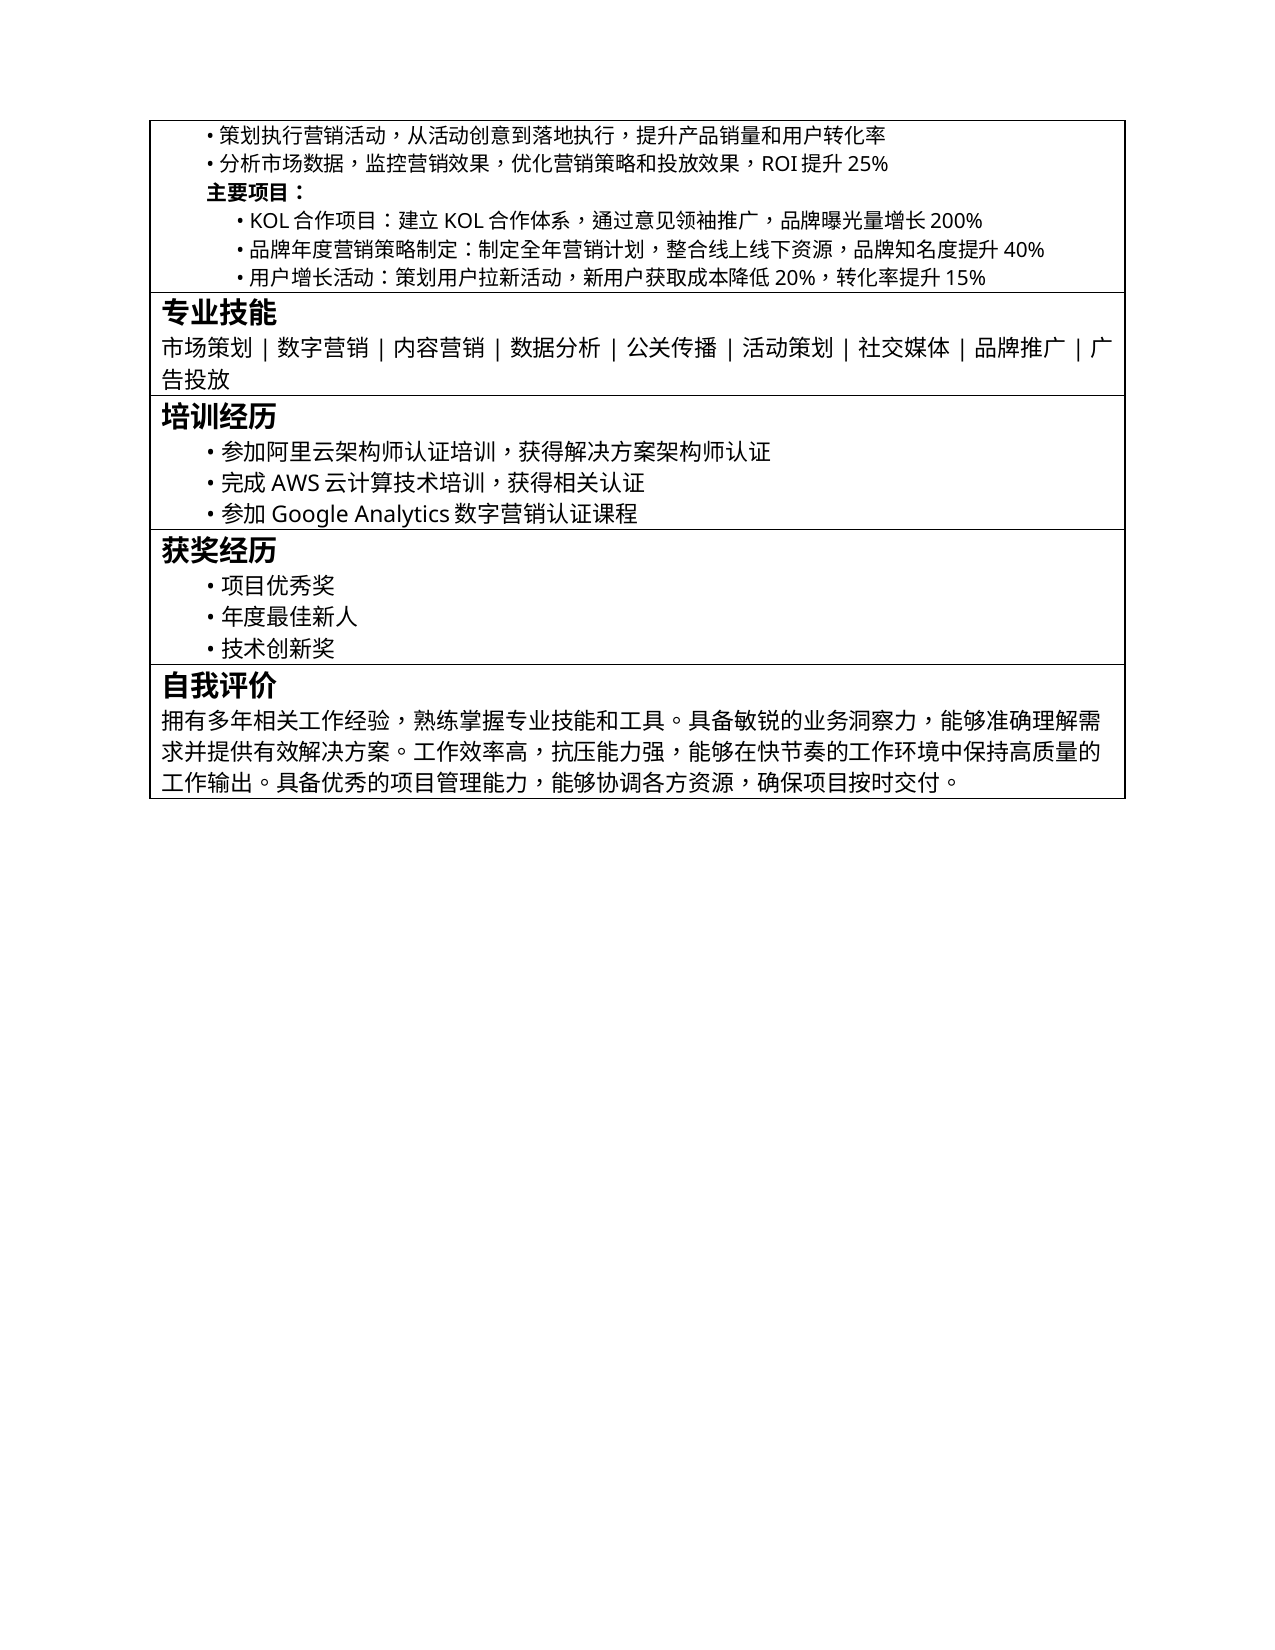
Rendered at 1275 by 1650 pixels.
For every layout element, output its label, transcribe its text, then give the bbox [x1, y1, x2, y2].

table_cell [151, 121, 1124, 292]
table_cell 专业技能 市场策划 | 数字营销 | 内容营销 | 数据分析 | 公关传播 | 活动策划 | 社交媒体 | 品牌推广 | 广告投放 [151, 293, 1124, 395]
table_cell 培训经历 • 参加阿里云架构师认证培训，获得解决方案架构师认证 • 完成AWS云计算技术培训，获得相关认证 • 参加Google Analytics数字营销认证课程 [151, 396, 1124, 529]
table_cell 自我评价 拥有多年相关工作经验，熟练掌握专业技能和工具。具备敏锐的业务洞察力，能够准确理解需求并提供有效解决方案。工作效率高，抗压能力强，能够在快节奏的工作环境中保持高质量的工作输出。具备优秀的项目管理能力，能够协调各方资源，确保项目按时交付。 [151, 665, 1124, 798]
table_cell 获奖经历 • 项目优秀奖 • 年度最佳新人 • 技术创新奖 [151, 530, 1124, 664]
